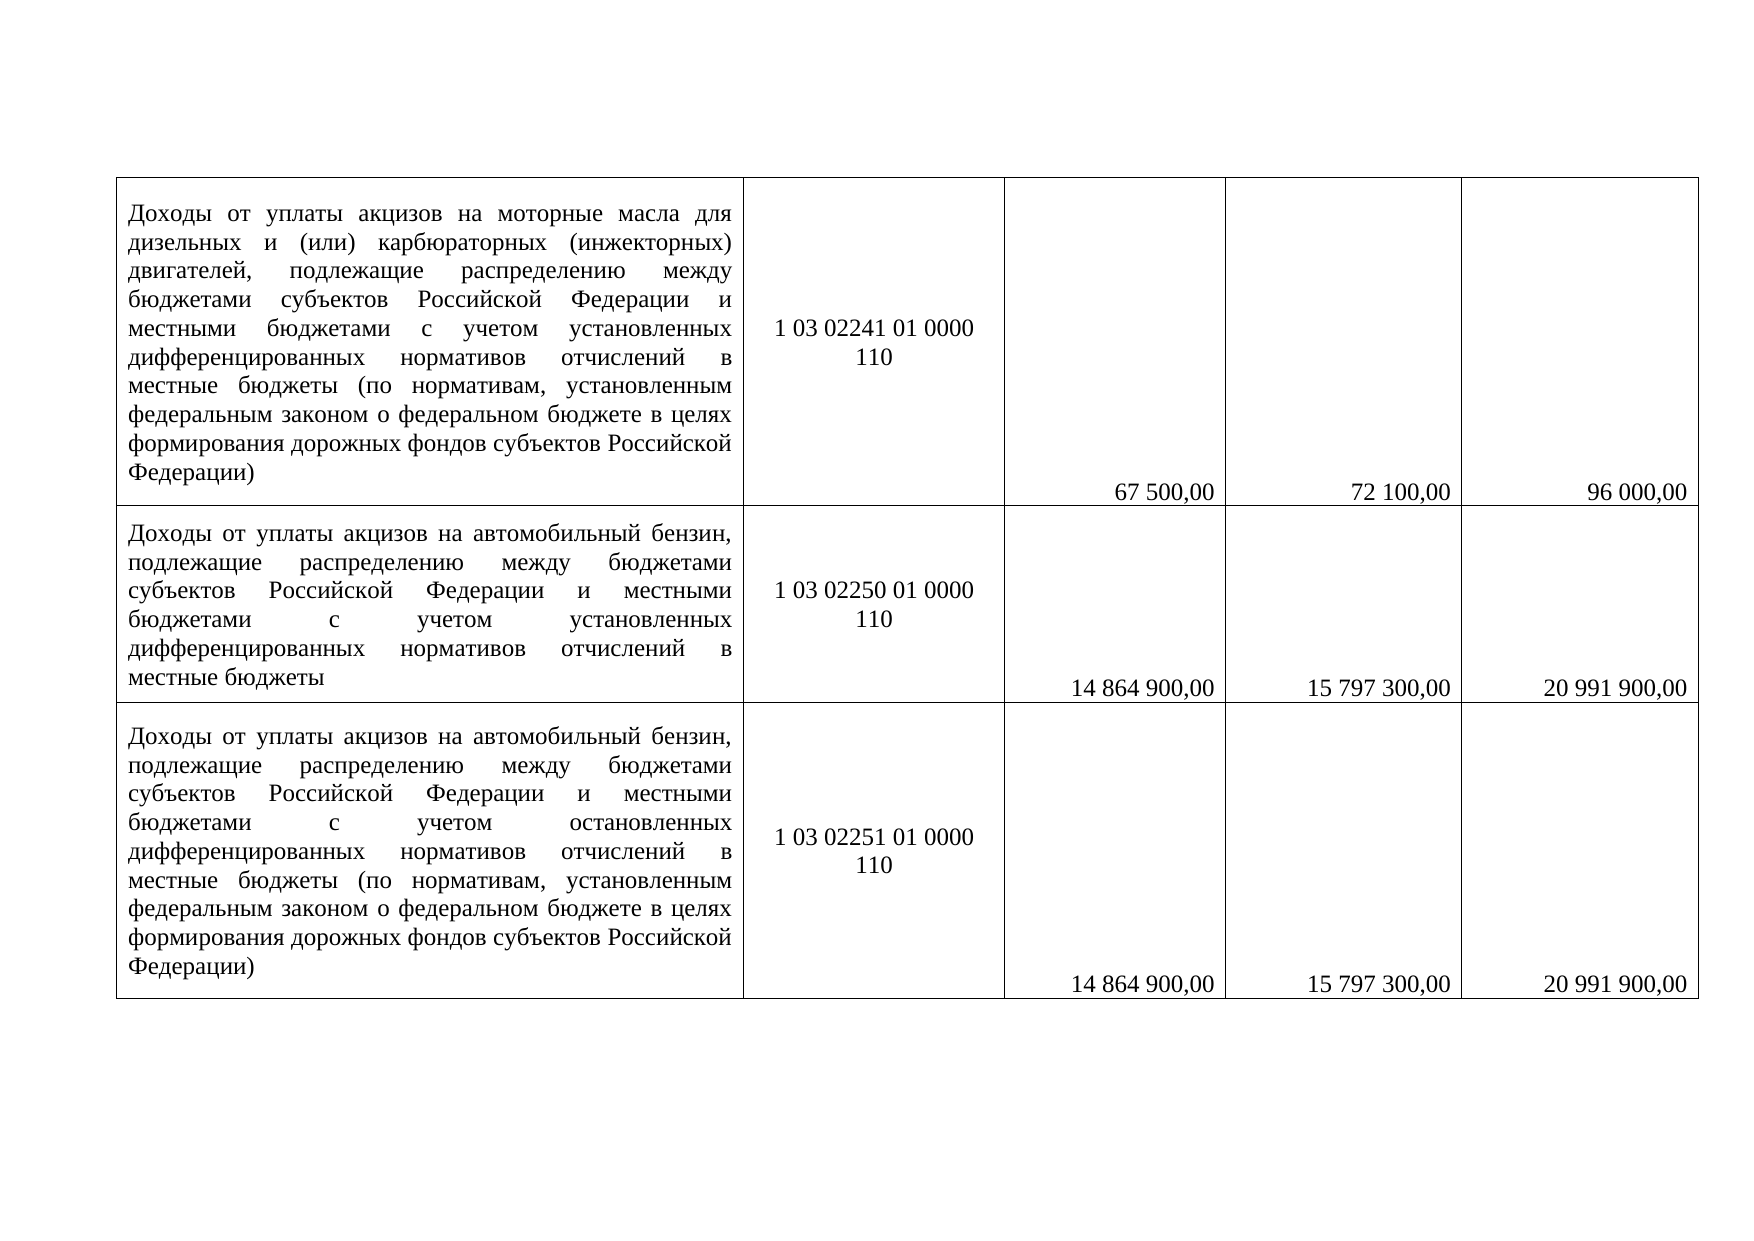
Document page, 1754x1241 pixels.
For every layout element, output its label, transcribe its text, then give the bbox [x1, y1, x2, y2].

table_cell 14 864 900,00 [1005, 703, 1225, 997]
table_cell 1 03 02251 01 0000 110 [744, 703, 1004, 997]
table_cell 72 100,00 [1226, 178, 1461, 505]
table_cell 14 864 900,00 [1005, 506, 1225, 702]
table_cell 67 500,00 [1005, 178, 1225, 505]
table_cell 1 03 02241 01 0000 110 [744, 178, 1004, 505]
table_cell 20 991 900,00 [1462, 506, 1698, 702]
table_cell Доходы от уплаты акцизов на автомобильный бензин, подлежащие распределению между бюджетами субъектов Российской Федерации и местными бюджетами с учетом установленных дифференцированных нормативов отчислений в местные бюджеты [117, 506, 743, 702]
table_cell 15 797 300,00 [1226, 506, 1461, 702]
table_cell Доходы от уплаты акцизов на моторные масла для дизельных и (или) карбюраторных (инжекторных) двигателей, подлежащие распределению между бюджетами субъектов Российской Федерации и местными бюджетами с учетом установленных дифференцированных нормативов отчислений в местные бюджеты (по нормативам, установленным федеральным законом о федеральном бюджете в целях формирования дорожных фондов субъектов Российской Федерации) [117, 178, 743, 505]
table_cell Доходы от уплаты акцизов на автомобильный бензин, подлежащие распределению между бюджетами субъектов Российской Федерации и местными бюджетами с учетом остановленных дифференцированных нормативов отчислений в местные бюджеты (по нормативам, установленным федеральным законом о федеральном бюджете в целях формирования дорожных фондов субъектов Российской Федерации) [117, 703, 743, 997]
table_cell 1 03 02250 01 0000 110 [744, 506, 1004, 702]
table_cell 20 991 900,00 [1462, 703, 1698, 997]
table_cell 15 797 300,00 [1226, 703, 1461, 997]
table_cell 96 000,00 [1462, 178, 1698, 505]
